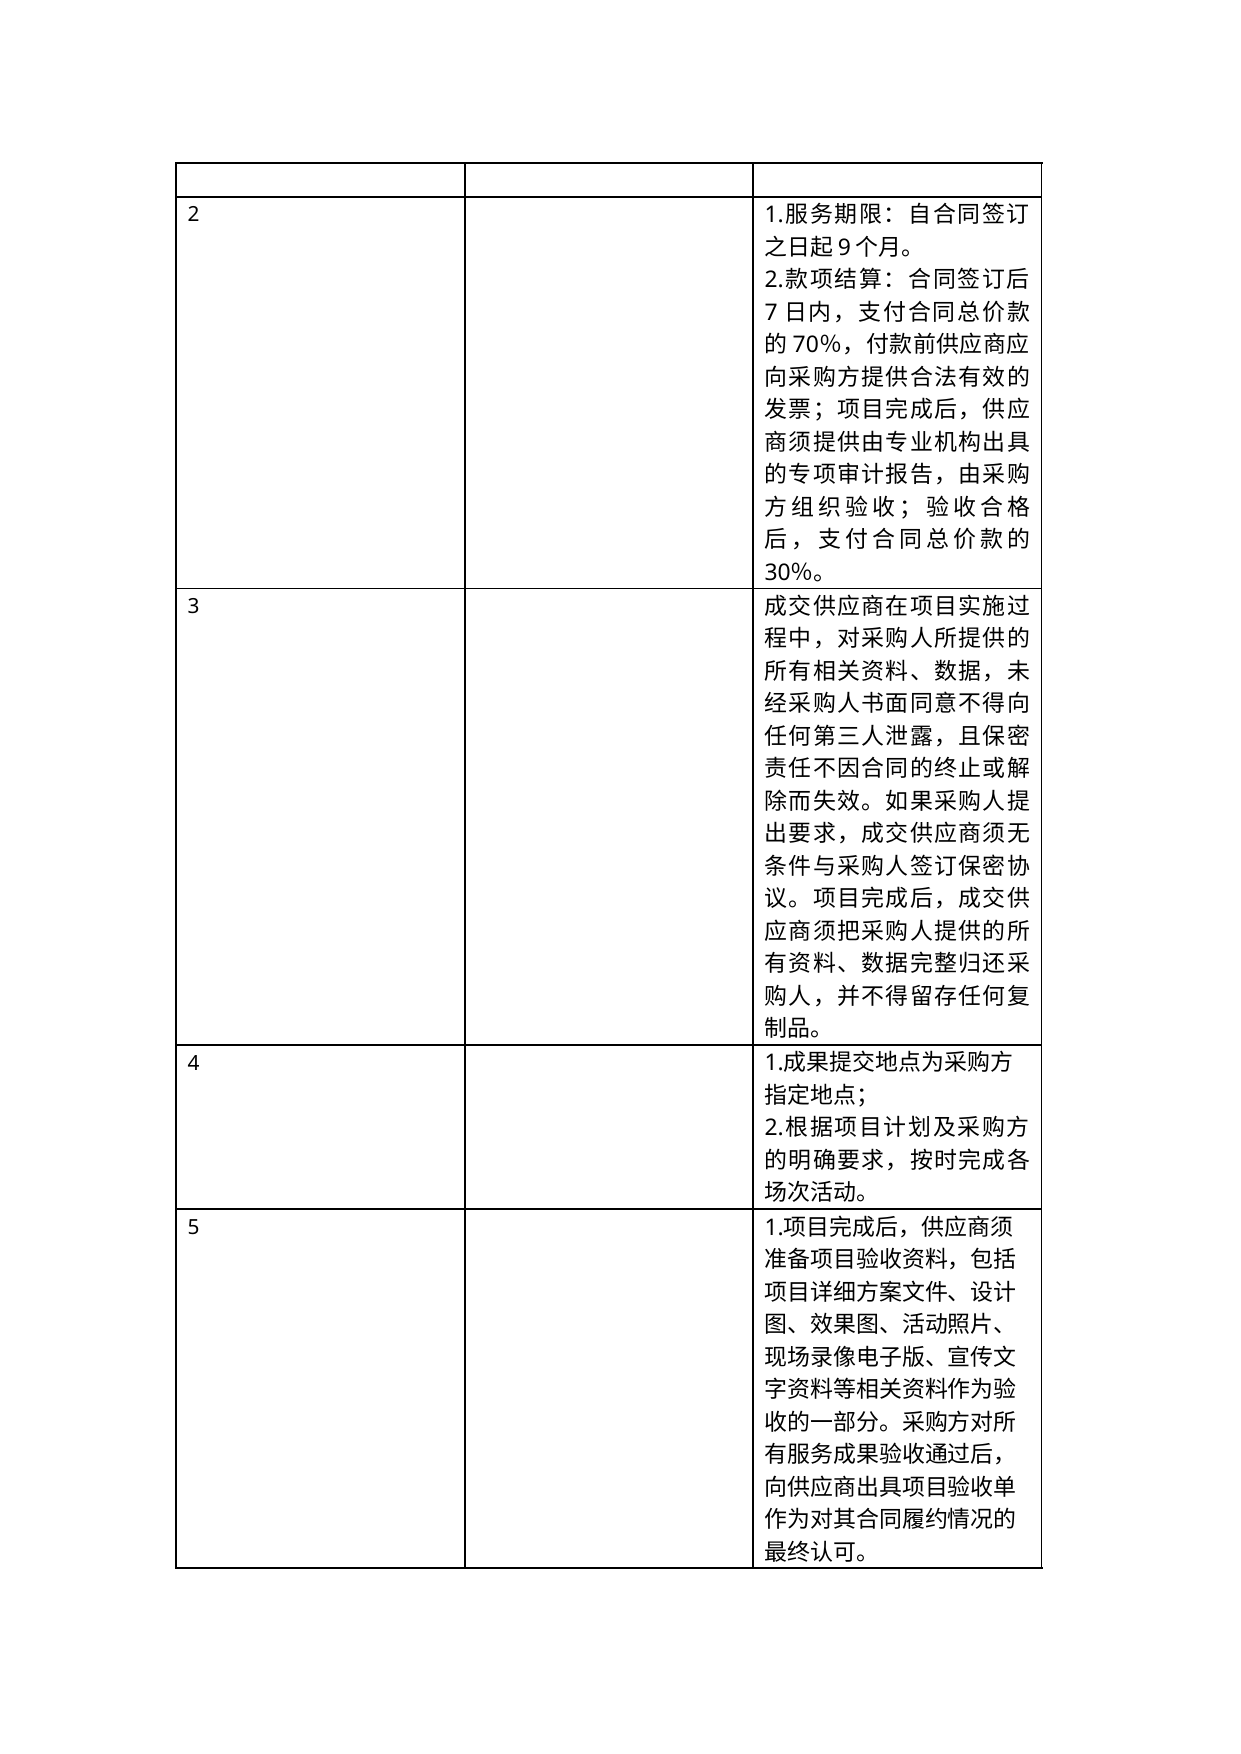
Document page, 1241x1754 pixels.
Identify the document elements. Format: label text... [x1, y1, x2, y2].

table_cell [754, 1210, 1041, 1567]
table_cell [466, 1046, 752, 1208]
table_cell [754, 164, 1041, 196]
table_cell 4 [177, 1046, 464, 1208]
table_cell [466, 589, 752, 1044]
table_cell 1.成果提交地点为采购方指定地点； 2.根据项目计划及采购方的明确要求，按时完成各场次活动。 [754, 1046, 1041, 1208]
table_cell 3 [177, 589, 464, 1044]
table_cell 成交供应商在项目实施过程中，对采购人所提供的所有相关资料、数据，未经采购人书面同意不得向任何第三人泄露，且保密责任不因合同的终止或解除而失效。如果采购人提出要求，成交供应商须无条件与采购人签订保密协议。项目完成后，成交供应商须把采购人提供的所有资料、数据完整归还采购人，并不得留存任何复制品。 [754, 589, 1041, 1044]
table_cell 5 [177, 1210, 464, 1567]
table_cell [466, 198, 752, 588]
table_cell 1 [177, 164, 464, 196]
table_cell 1.服务期限：自合同签订之日起9个月。 2.款项结算：合同签订后7日内，支付合同总价款的70％，付款前供应商应向采购方提供合法有效的发票；项目完成后，供应商须提供由专业机构出具的专项审计报告，由采购方组织验收；验收合格后，支付合同总价款的30％。 [754, 198, 1041, 588]
table_cell [466, 164, 752, 196]
table_cell [466, 1210, 752, 1567]
table_cell 2 [177, 198, 464, 588]
